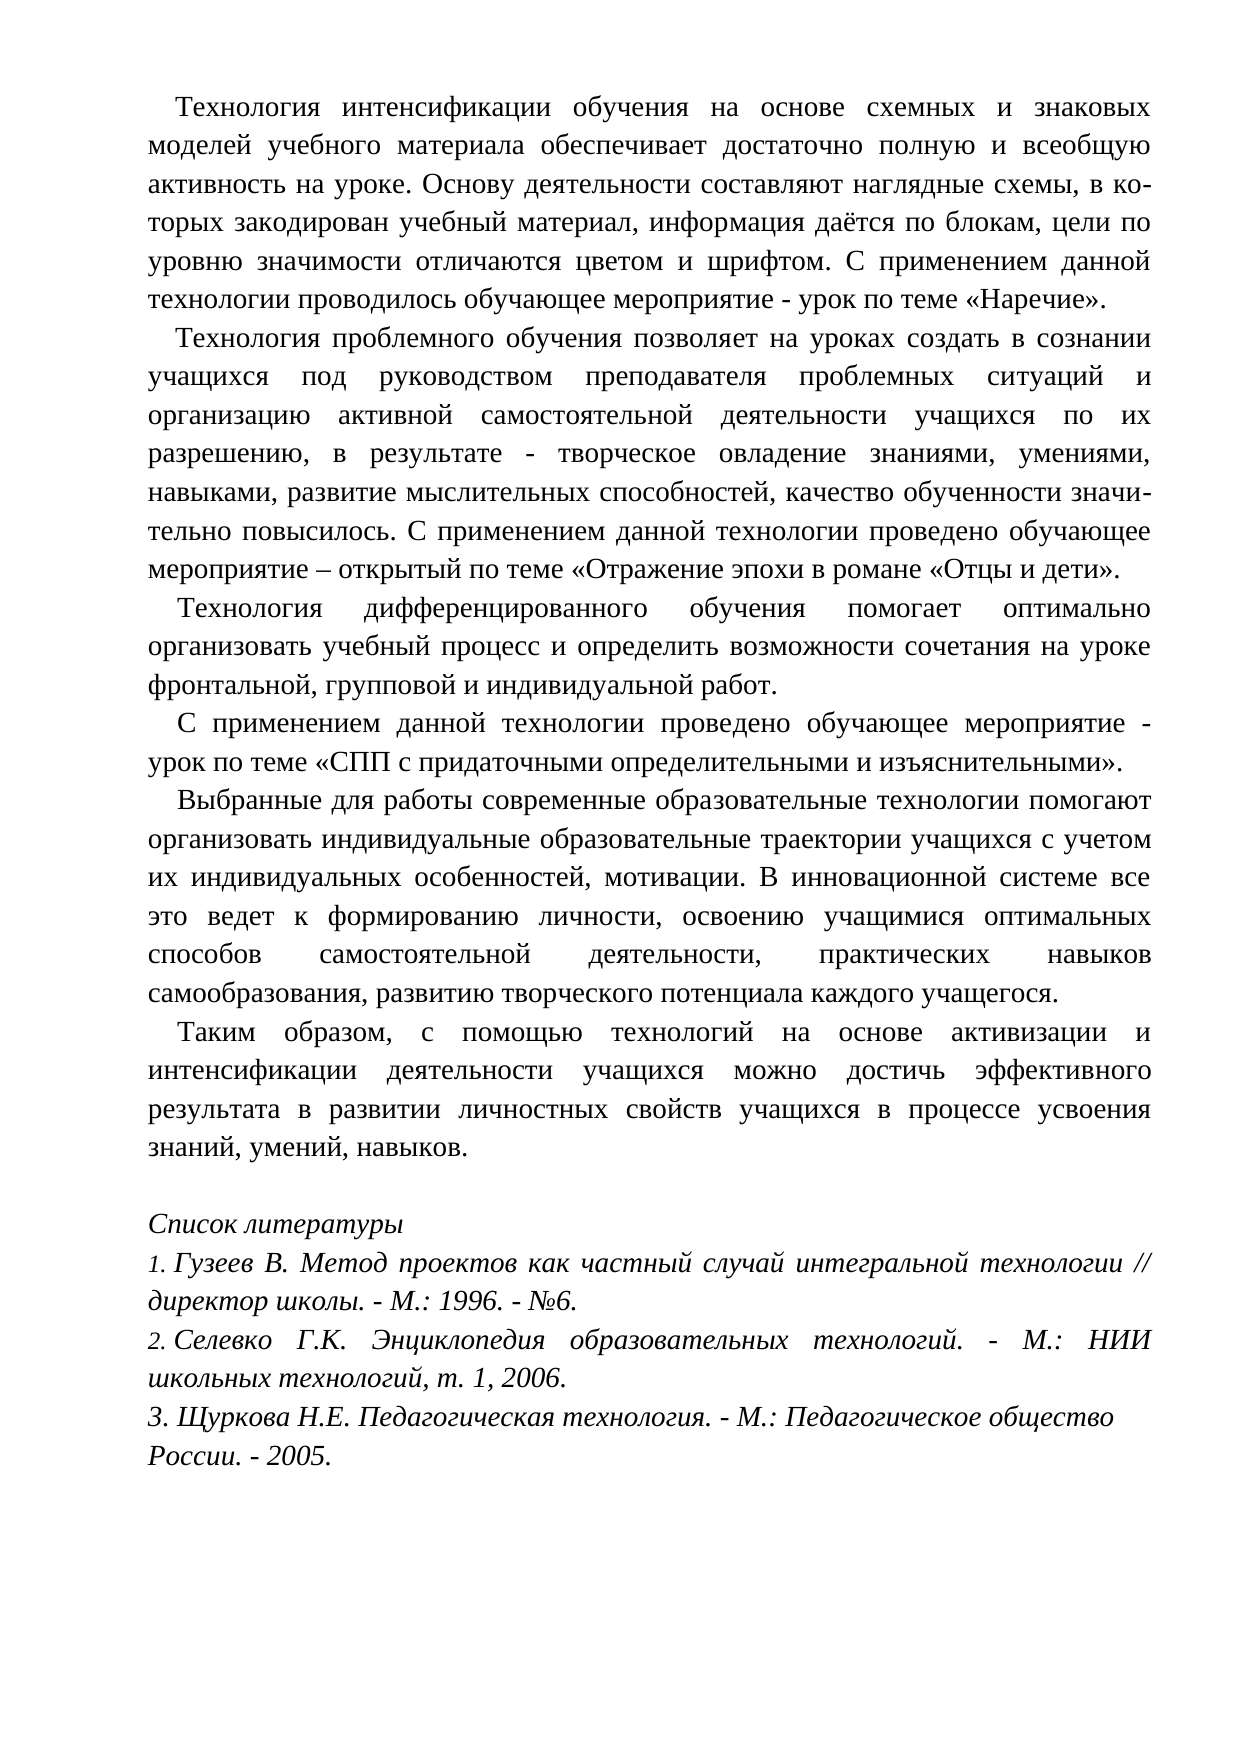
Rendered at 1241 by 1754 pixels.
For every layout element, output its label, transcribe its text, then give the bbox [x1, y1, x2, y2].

list Гузеев В. Метод проектов как частный случай интегральной технологии // директор школы. - М.: 1996. - №6. [148, 1245, 1152, 1317]
text Выбранные для работы современные образовательные технологии помогают организовать индивидуальные образовательные траектории учащихся с учетом их индивидуальных особенностей, мотивации. В инновационной системе все это ведет к формированию личности, освоению учащимися оптимальных способов самостоятельной деятельности, практических навыков самообразования, развитию творческого потенциала каждого учащегося. [148, 782, 1152, 1009]
text 3. Щуркова Н.Е. Педагогическая технология. - М.: Педагогическое общество России. - 2005. [148, 1399, 1152, 1471]
text Технология дифференцированного обучения помогает оптимально организовать учебный процесс и определить возможности сочетания на уроке фронтальной, групповой и индивидуальной работ. [148, 590, 1152, 700]
list Селевко Г.К. Энциклопедия образовательных технологий. - М.: НИИ школьных технологий, т. 1, 2006. [148, 1322, 1152, 1394]
text Таким образом, с помощью технологий на основе активизации и интенсификации деятельности учащихся можно достичь эффективного результата в развитии личностных свойств учащихся в процессе усвоения знаний, умений, навыков. [148, 1014, 1152, 1163]
text Технология интенсификации обучения на основе схемных и знаковых моделей учебного материала обеспечивает достаточно полную и всеобщую активность на уроке. Основу деятельности составляют наглядные схемы, в которых закодирован учебный материал, информация даётся по блокам, цели по уровню значимости отличаются цветом и шрифтом. С применением данной технологии проводилось обучающее мероприятие - урок по теме «Наречие». [148, 89, 1152, 315]
text С применением данной технологии проведено обучающее мероприятие - урок по теме «СПП с придаточными определительными и изъяснительными». [148, 705, 1152, 777]
text Список литературы [148, 1206, 1152, 1240]
text Технология проблемного обучения позволяет на уроках создать в сознании учащихся под руководством преподавателя проблемных ситуаций и организацию активной самостоятельной деятельности учащихся по их разрешению, в результате - творческое овладение знаниями, умениями, навыками, развитие мыслительных способностей, качество обученности значительно повысилось. С применением данной технологии проведено обучающее мероприятие – открытый по теме «Отражение эпохи в романе «Отцы и дети». [148, 320, 1152, 585]
